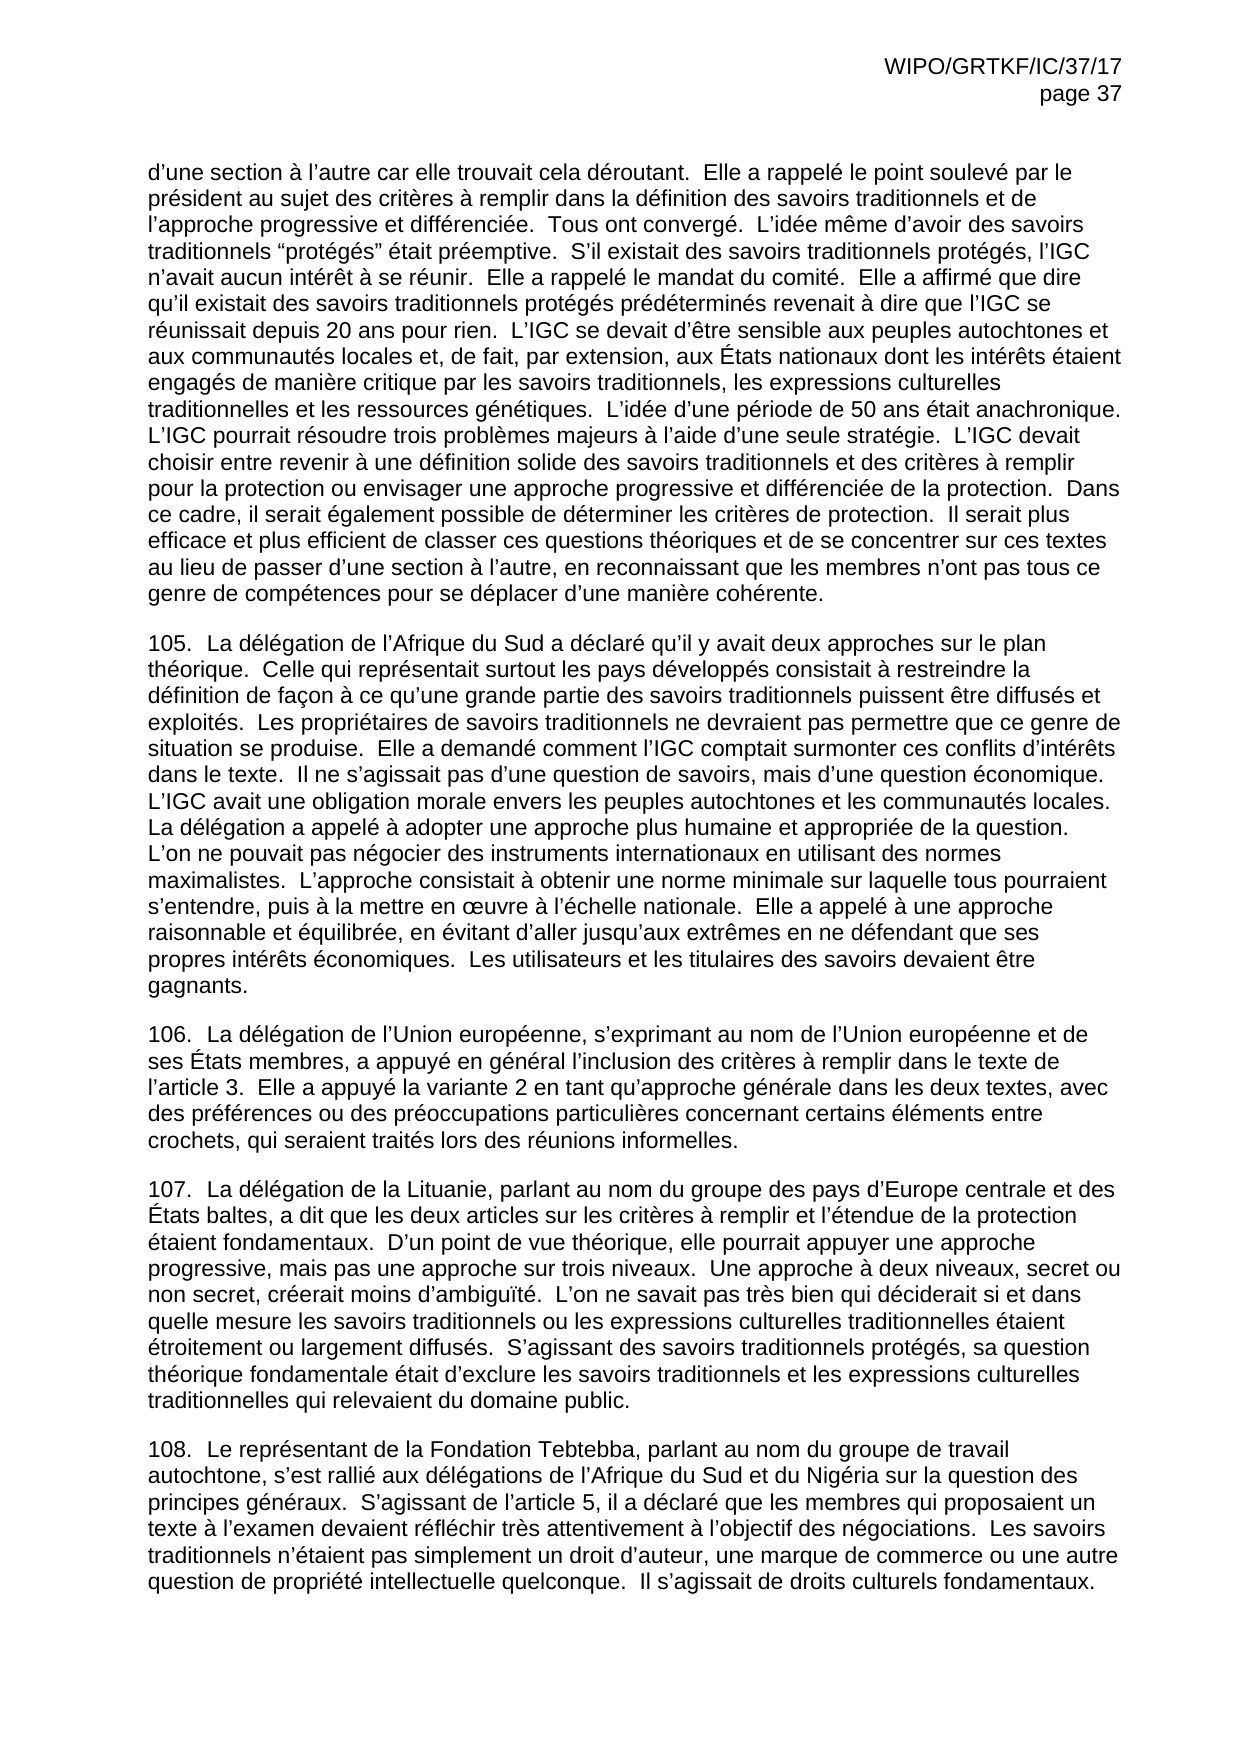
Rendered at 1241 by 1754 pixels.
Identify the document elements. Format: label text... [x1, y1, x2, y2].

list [148, 1436, 1122, 1594]
list La délégation de l’Union européenne, s’exprimant au nom de l’Union européenne et de ses États membres, a appuyé en général l’inclusion des critères à remplir dans le texte de l’article 3. Elle a appuyé la variante 2 en tant qu’approche générale dans les deux textes, avec des préférences ou des préoccupations particulières concernant certains éléments entre crochets, qui seraient traités lors des réunions informelles. [148, 1021, 1122, 1153]
list La délégation de la Lituanie, parlant au nom du groupe des pays d’Europe centrale et des États baltes, a dit que les deux articles sur les critères à remplir et l’étendue de la protection étaient fondamentaux. D’un point de vue théorique, elle pourrait appuyer une approche progressive, mais pas une approche sur trois niveaux. Une approche à deux niveaux, secret ou non secret, créerait moins d’ambiguïté. L’on ne savait pas très bien qui déciderait si et dans quelle mesure les savoirs traditionnels ou les expressions culturelles traditionnelles étaient étroitement ou largement diffusés. S’agissant des savoirs traditionnels protégés, sa question théorique fondamentale était d’exclure les savoirs traditionnels et les expressions culturelles traditionnelles qui relevaient du domaine public. [148, 1176, 1122, 1413]
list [148, 158, 1122, 607]
list La délégation de l’Afrique du Sud a déclaré qu’il y avait deux approches sur le plan théorique. Celle qui représentait surtout les pays développés consistait à restreindre la définition de façon à ce qu’une grande partie des savoirs traditionnels puissent être diffusés et exploités. Les propriétaires de savoirs traditionnels ne devraient pas permettre que ce genre de situation se produise. Elle a demandé comment l’IGC comptait surmonter ces conflits d’intérêts dans le texte. Il ne s’agissait pas d’une question de savoirs, mais d’une question économique. L’IGC avait une obligation morale envers les peuples autochtones et les communautés locales. La délégation a appelé à adopter une approche plus humaine et appropriée de la question. L’on ne pouvait pas négocier des instruments internationaux en utilisant des normes maximalistes. L’approche consistait à obtenir une norme minimale sur laquelle tous pourraient s’entendre, puis à la mettre en œuvre à l’échelle nationale. Elle a appelé à une approche raisonnable et équilibrée, en évitant d’aller jusqu’aux extrêmes en ne défendant que ses propres intérêts économiques. Les utilisateurs et les titulaires des savoirs devaient être gagnants. [148, 629, 1122, 998]
